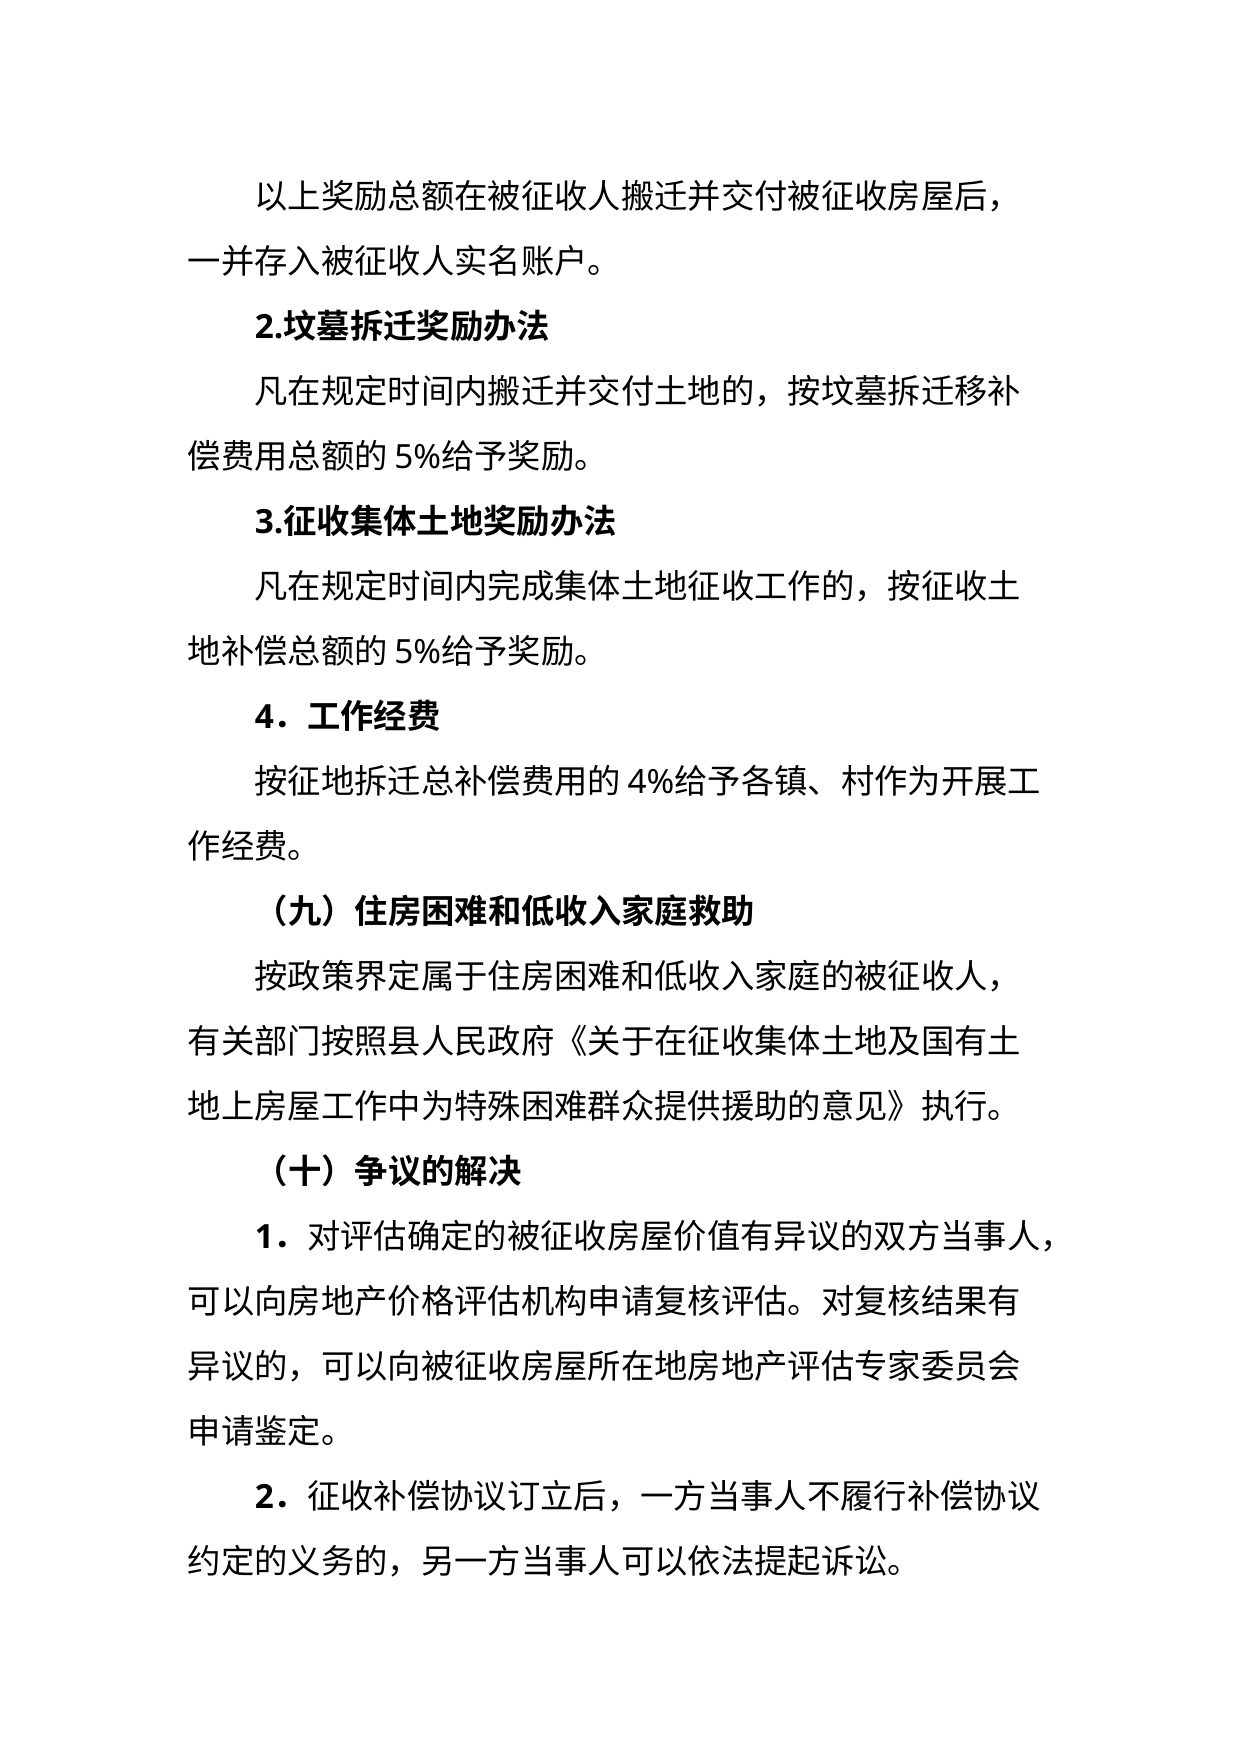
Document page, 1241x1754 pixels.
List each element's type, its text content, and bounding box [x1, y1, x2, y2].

text （十）争议的解决 [187, 1137, 1053, 1202]
text 按征地拆迁总补偿费用的4%给予各镇、村作为开展工作经费。 [187, 747, 1053, 877]
text 凡在规定时间内完成集体土地征收工作的，按征收土地补偿总额的5%给予奖励。 [187, 552, 1053, 682]
text 4．工作经费 [187, 682, 1053, 747]
text （九）住房困难和低收入家庭救助 [187, 877, 1053, 942]
text 凡在规定时间内搬迁并交付土地的，按坟墓拆迁移补偿费用总额的5%给予奖励。 [187, 357, 1053, 487]
text 以上奖励总额在被征收人搬迁并交付被征收房屋后，一并存入被征收人实名账户。 [187, 162, 1053, 292]
text 按政策界定属于住房困难和低收入家庭的被征收人，有关部门按照县人民政府《关于在征收集体土地及国有土地上房屋工作中为特殊困难群众提供援助的意见》执行。 [187, 942, 1053, 1137]
text 2．征收补偿协议订立后，一方当事人不履行补偿协议约定的义务的，另一方当事人可以依法提起诉讼。 [187, 1462, 1053, 1592]
text 2.坟墓拆迁奖励办法 [187, 292, 1053, 357]
text 1．对评估确定的被征收房屋价值有异议的双方当事人，可以向房地产价格评估机构申请复核评估。对复核结果有异议的，可以向被征收房屋所在地房地产评估专家委员会申请鉴定。 [187, 1202, 1053, 1462]
text 3.征收集体土地奖励办法 [187, 487, 1053, 552]
